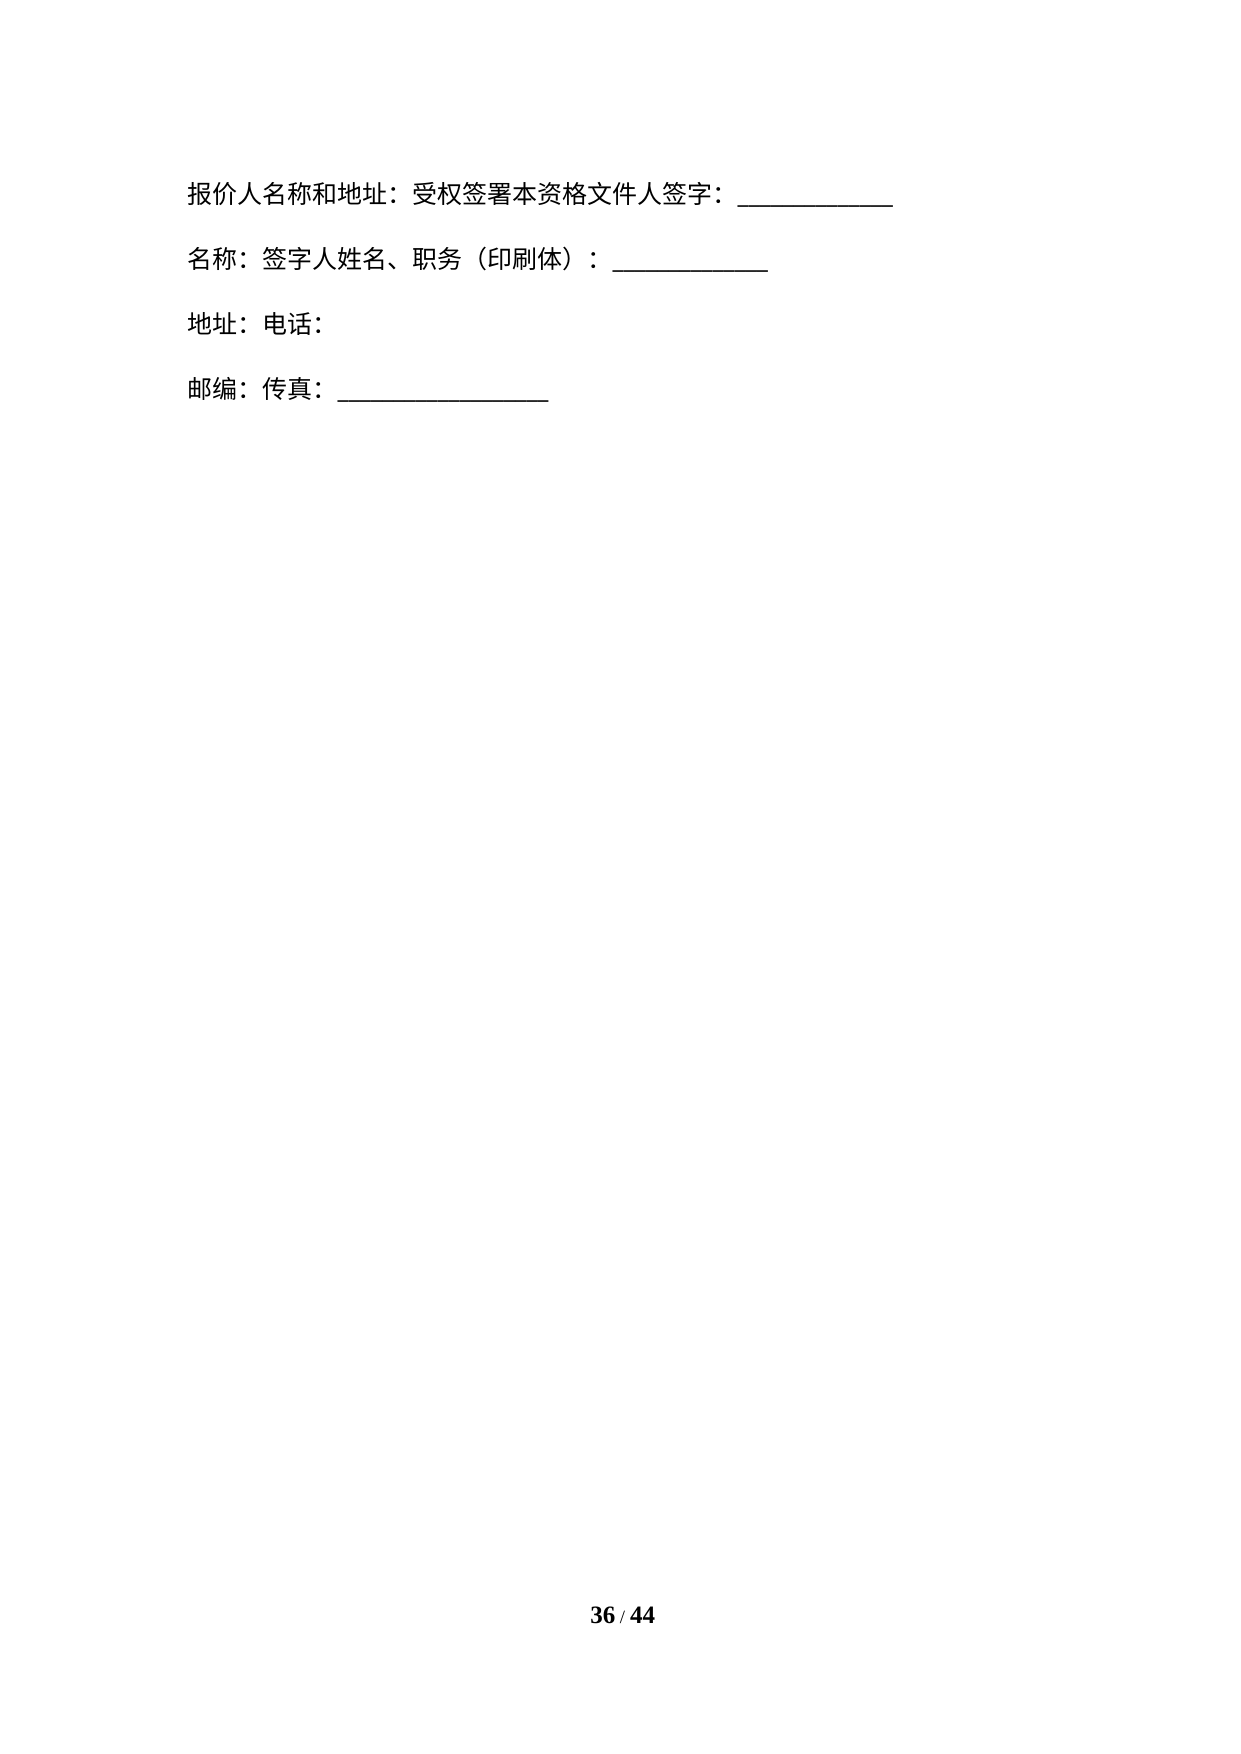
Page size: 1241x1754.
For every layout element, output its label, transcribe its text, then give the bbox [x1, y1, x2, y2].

text 邮编：传真：___________________ [187, 355, 1053, 420]
text 名称：签字人姓名、职务（印刷体）：______________ [187, 225, 1053, 290]
text 报价人名称和地址：受权签署本资格文件人签字：______________ [187, 160, 1053, 225]
text 地址：电话： [187, 290, 1053, 355]
